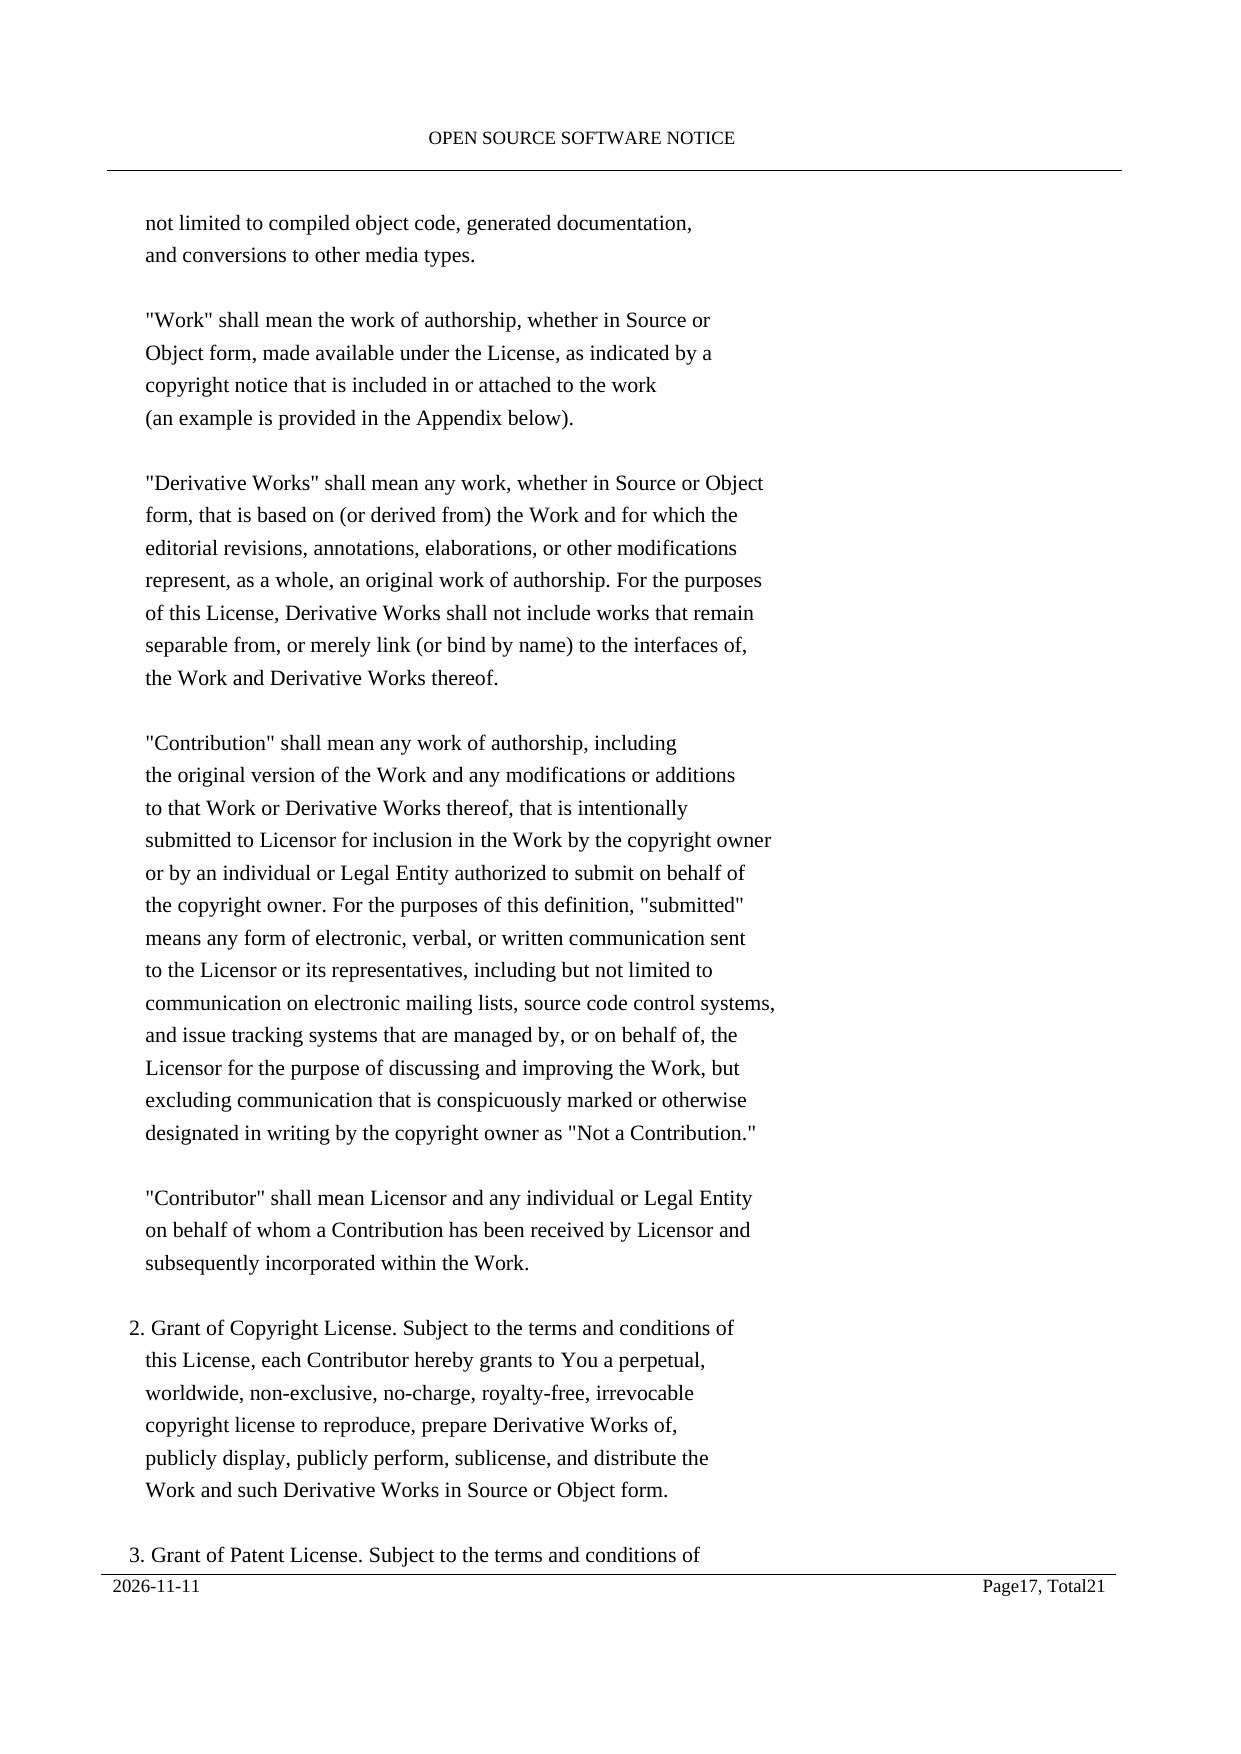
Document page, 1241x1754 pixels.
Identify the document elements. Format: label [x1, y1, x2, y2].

text [112, 206, 1128, 1571]
